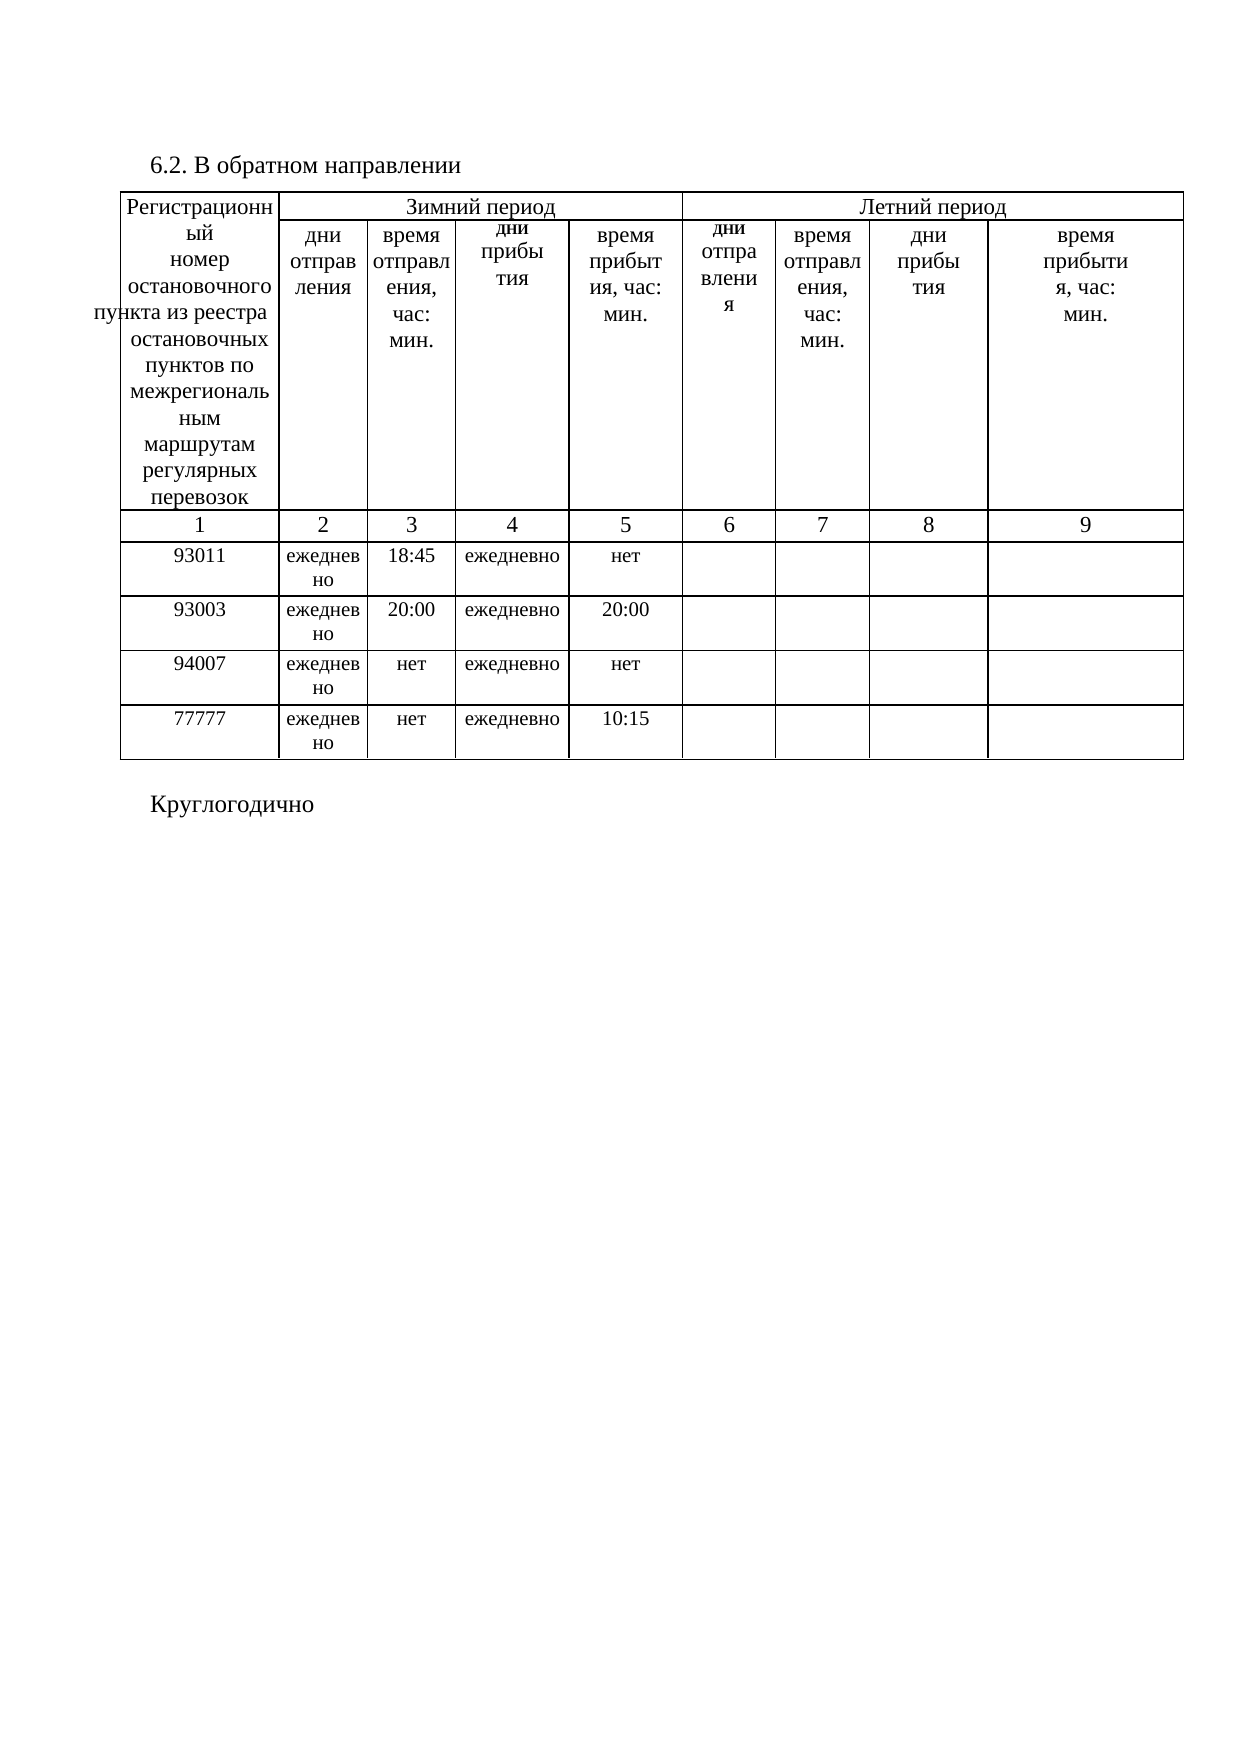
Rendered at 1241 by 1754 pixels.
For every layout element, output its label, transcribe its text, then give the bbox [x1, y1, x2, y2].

table_cell [776, 706, 869, 758]
table_cell 5 [570, 511, 682, 541]
table_header Летний период [683, 193, 1183, 219]
table_cell [989, 597, 1183, 650]
table_cell ежедневно [456, 706, 568, 758]
table_cell время прибыт ия, час: мин. [570, 221, 682, 509]
table_cell ДНИ отпра влени я [683, 221, 775, 509]
table_cell [870, 651, 987, 704]
table_cell 4 [456, 511, 568, 541]
table_header Регистрационный номер остановочного пункта из реестра остановочных пунктов по межрегиональным маршрутам регулярных перевозок [121, 193, 278, 509]
table_cell 10:15 [570, 706, 682, 758]
table_cell 18:45 [368, 543, 455, 595]
table_cell 77777 [121, 706, 278, 758]
table_cell ежедневно [280, 597, 367, 650]
table_cell 8 [870, 511, 987, 541]
table_cell [989, 543, 1183, 595]
table_cell [776, 543, 869, 595]
table_cell [989, 651, 1183, 704]
text 6.2. В обратном направлении [150, 150, 1090, 179]
table_cell нет [368, 706, 455, 758]
table_cell 9 [989, 511, 1183, 541]
table_cell 6 [683, 511, 775, 541]
table_cell 93011 [121, 543, 278, 595]
table_cell ежедневно [280, 706, 367, 758]
table_cell [870, 706, 987, 758]
table_cell 93003 [121, 597, 278, 650]
table_cell 20:00 [570, 597, 682, 650]
table_cell 7 [776, 511, 869, 541]
table_cell 94007 [121, 651, 278, 704]
table_cell [870, 543, 987, 595]
table_cell [683, 706, 775, 758]
table_cell ежедневно [280, 543, 367, 595]
table_cell [870, 597, 987, 650]
table_cell дни отправ ления [280, 221, 367, 509]
text Круглогодично [150, 789, 1090, 817]
table_cell [776, 597, 869, 650]
table_cell 1 [121, 511, 278, 541]
table_cell ДНИ прибы тия [456, 221, 568, 509]
table_cell [776, 651, 869, 704]
table_cell 3 [368, 511, 455, 541]
table_cell 2 [280, 511, 367, 541]
table_cell [683, 651, 775, 704]
table_cell нет [570, 543, 682, 595]
table_cell нет [570, 651, 682, 704]
table_cell ежедневно [280, 651, 367, 704]
table_header Зимний период [280, 193, 682, 219]
table_cell 20:00 [368, 597, 455, 650]
table_cell ежедневно [456, 651, 568, 704]
table_cell время отправл ения, час: мин. [776, 221, 869, 509]
table_cell время прибыти я, час: мин. [989, 221, 1183, 509]
table_cell ежедневно [456, 597, 568, 650]
table_cell [683, 543, 775, 595]
table_cell дни прибы тия [870, 221, 987, 509]
table_cell нет [368, 651, 455, 704]
table_cell [989, 706, 1183, 758]
table_cell время отправл ения, час: мин. [368, 221, 455, 509]
table_cell [683, 597, 775, 650]
table_cell ежедневно [456, 543, 568, 595]
